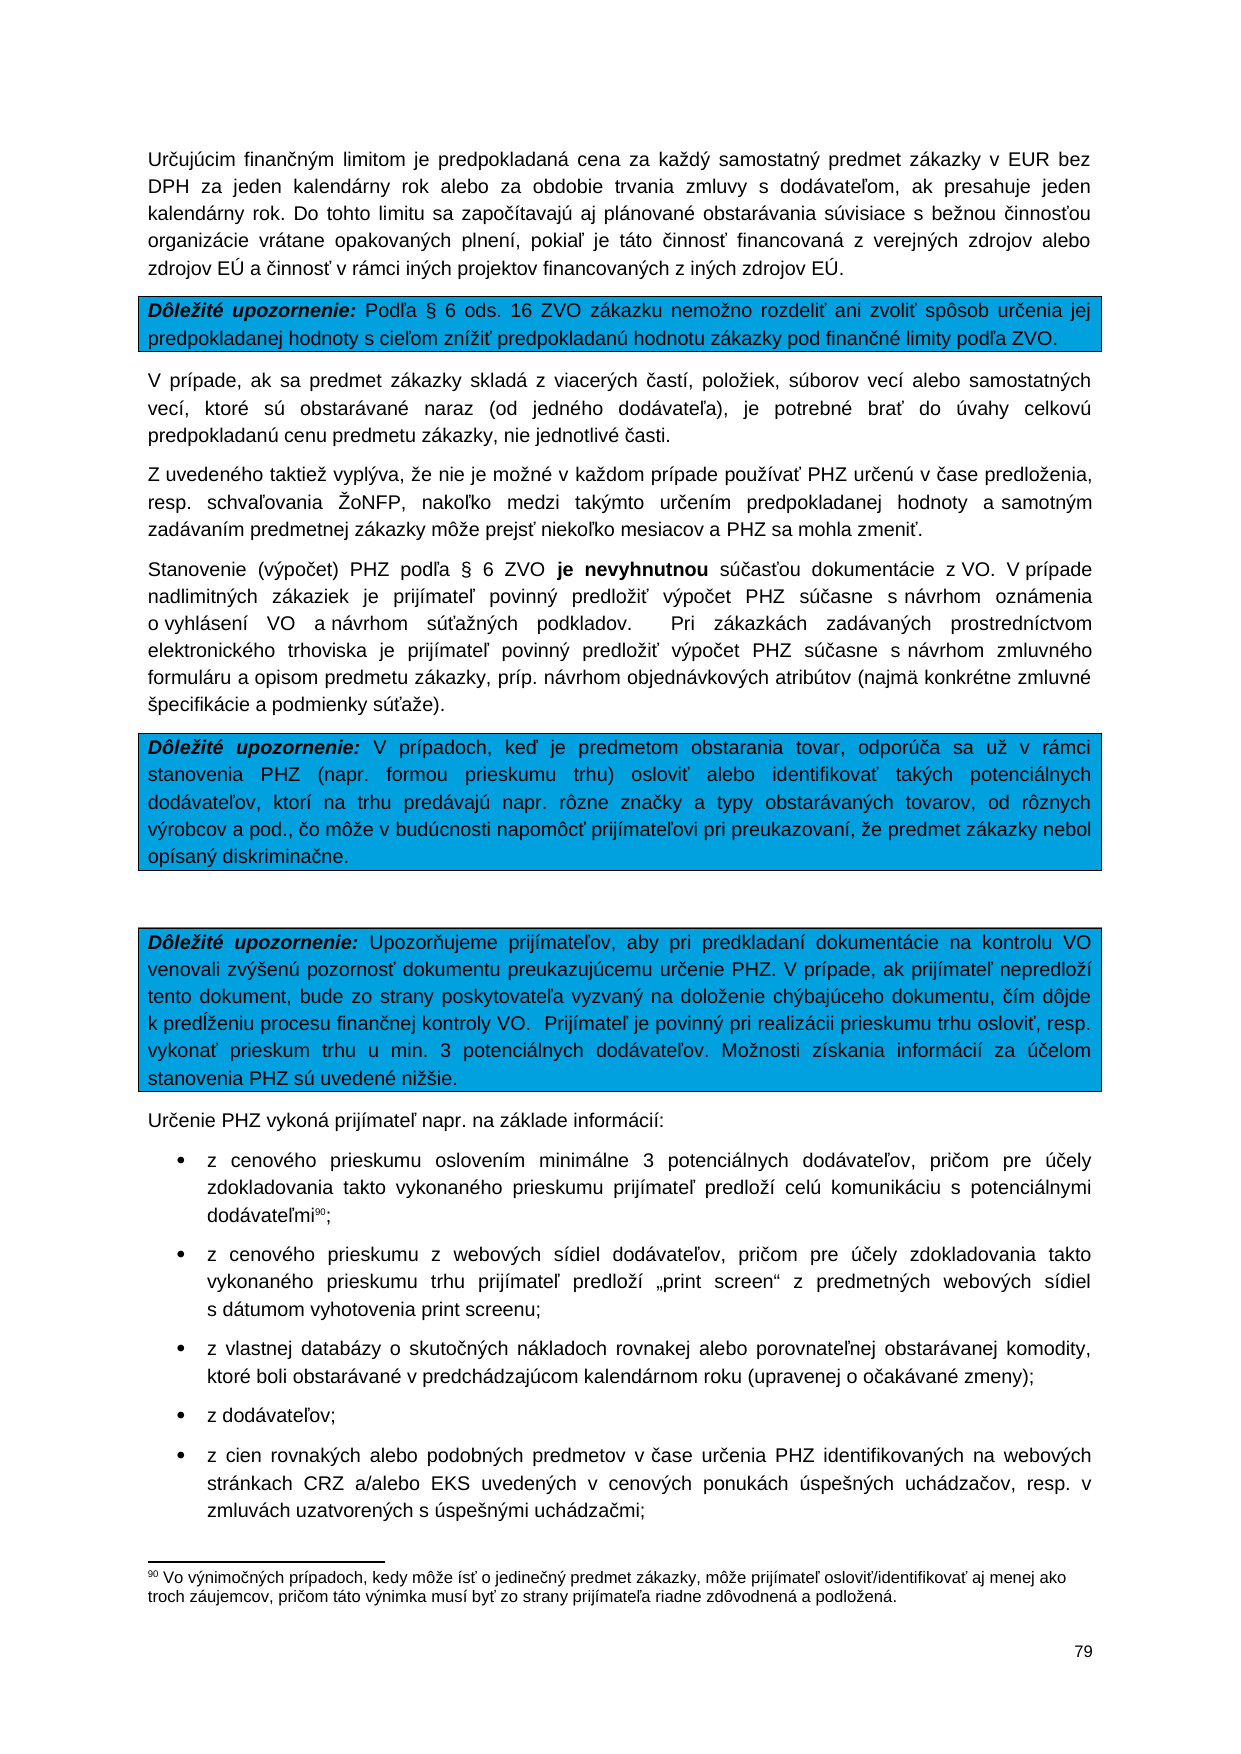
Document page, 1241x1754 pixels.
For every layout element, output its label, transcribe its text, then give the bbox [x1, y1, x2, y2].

text z dodávateľov; [177, 1404, 1092, 1427]
text Dôležité upozornenie: V prípadoch, keď je predmetom obstarania tovar, odporúča sa už v rámci stanovenia PHZ (napr. formou prieskumu trhu) osloviť alebo identifikovať takých potenciálnych dodávateľov, ktorí na trhu predávajú napr. rôzne značky a typy obstarávaných tovarov, od rôznych výrobcov a pod., čo môže v budúcnosti napomôcť prijímateľovi pri preukazovaní, že predmet zákazky nebol opísaný diskriminačne. [139, 734, 1101, 870]
text V prípade, ak sa predmet zákazky skladá z viacerých častí, položiek, súborov vecí alebo samostatných vecí, ktoré sú obstarávané naraz (od jedného dodávateľa), je potrebné brať do úvahy celkovú predpokladanú cenu predmetu zákazky, nie jednotlivé časti. [148, 369, 1092, 446]
text z cenového prieskumu z webových sídiel dodávateľov, pričom pre účely zdokladovania takto vykonaného prieskumu trhu prijímateľ predloží „print screen“ z predmetných webových sídiel s dátumom vyhotovenia print screenu; [177, 1243, 1092, 1320]
text Určenie PHZ vykoná prijímateľ napr. na základe informácií: [148, 1109, 1092, 1132]
text Z uvedeného taktiež vyplýva, že nie je možné v každom prípade používať PHZ určenú v čase predloženia, resp. schvaľovania ŽoNFP, nakoľko medzi takýmto určením predpokladanej hodnoty a samotným zadávaním predmetnej zákazky môže prejsť niekoľko mesiacov a PHZ sa mohla zmeniť. [148, 463, 1092, 540]
text Určujúcim finančným limitom je predpokladaná cena za každý samostatný predmet zákazky v EUR bez DPH za jeden kalendárny rok alebo za obdobie trvania zmluvy s dodávateľom, ak presahuje jeden kalendárny rok. Do tohto limitu sa započítavajú aj plánované obstarávania súvisiace s bežnou činnosťou organizácie vrátane opakovaných plnení, pokiaľ je táto činnosť financovaná z verejných zdrojov alebo zdrojov EÚ a činnosť v rámci iných projektov financovaných z iných zdrojov EÚ. [148, 148, 1092, 279]
text z vlastnej databázy o skutočných nákladoch rovnakej alebo porovnateľnej obstarávanej komodity, ktoré boli obstarávané v predchádzajúcom kalendárnom roku (upravenej o očakávané zmeny); [177, 1337, 1092, 1387]
text Stanovenie (výpočet) PHZ podľa § 6 ZVO je nevyhnutnou súčasťou dokumentácie z VO. V prípade nadlimitných zákaziek je prijímateľ povinný predložiť výpočet PHZ súčasne s návrhom oznámenia o vyhlásení VO a návrhom súťažných podkladov. Pri zákazkách zadávaných prostredníctvom elektronického trhoviska je prijímateľ povinný predložiť výpočet PHZ súčasne s návrhom zmluvného formuláru a opisom predmetu zákazky, príp. návrhom objednávkových atribútov (najmä konkrétne zmluvné špecifikácie a podmienky súťaže). [148, 557, 1092, 716]
text z cien rovnakých alebo podobných predmetov v čase určenia PHZ identifikovaných na webových stránkach CRZ a/alebo EKS uvedených v cenových ponukách úspešných uchádzačov, resp. v zmluvách uzatvorených s úspešnými uchádzačmi; [177, 1444, 1092, 1521]
text Dôležité upozornenie: Podľa § 6 ods. 16 ZVO zákazku nemožno rozdeliť ani zvoliť spôsob určenia jej predpokladanej hodnoty s cieľom znížiť predpokladanú hodnotu zákazky pod finančné limity podľa ZVO. [139, 297, 1101, 351]
text Dôležité upozornenie: Upozorňujeme prijímateľov, aby pri predkladaní dokumentácie na kontrolu VO venovali zvýšenú pozornosť dokumentu preukazujúcemu určenie PHZ. V prípade, ak prijímateľ nepredloží tento dokument, bude zo strany poskytovateľa vyzvaný na doloženie chýbajúceho dokumentu, čím dôjde k predĺženiu procesu finančnej kontroly VO. Prijímateľ je povinný pri realizácii prieskumu trhu osloviť, resp. vykonať prieskum trhu u min. 3 potenciálnych dodávateľov. Možnosti získania informácií za účelom stanovenia PHZ sú uvedené nižšie. [139, 929, 1101, 1091]
text z cenového prieskumu oslovením minimálne 3 potenciálnych dodávateľov, pričom pre účely zdokladovania takto vykonaného prieskumu prijímateľ predloží celú komunikáciu s potenciálnymi dodávateľmi; [177, 1149, 1092, 1226]
